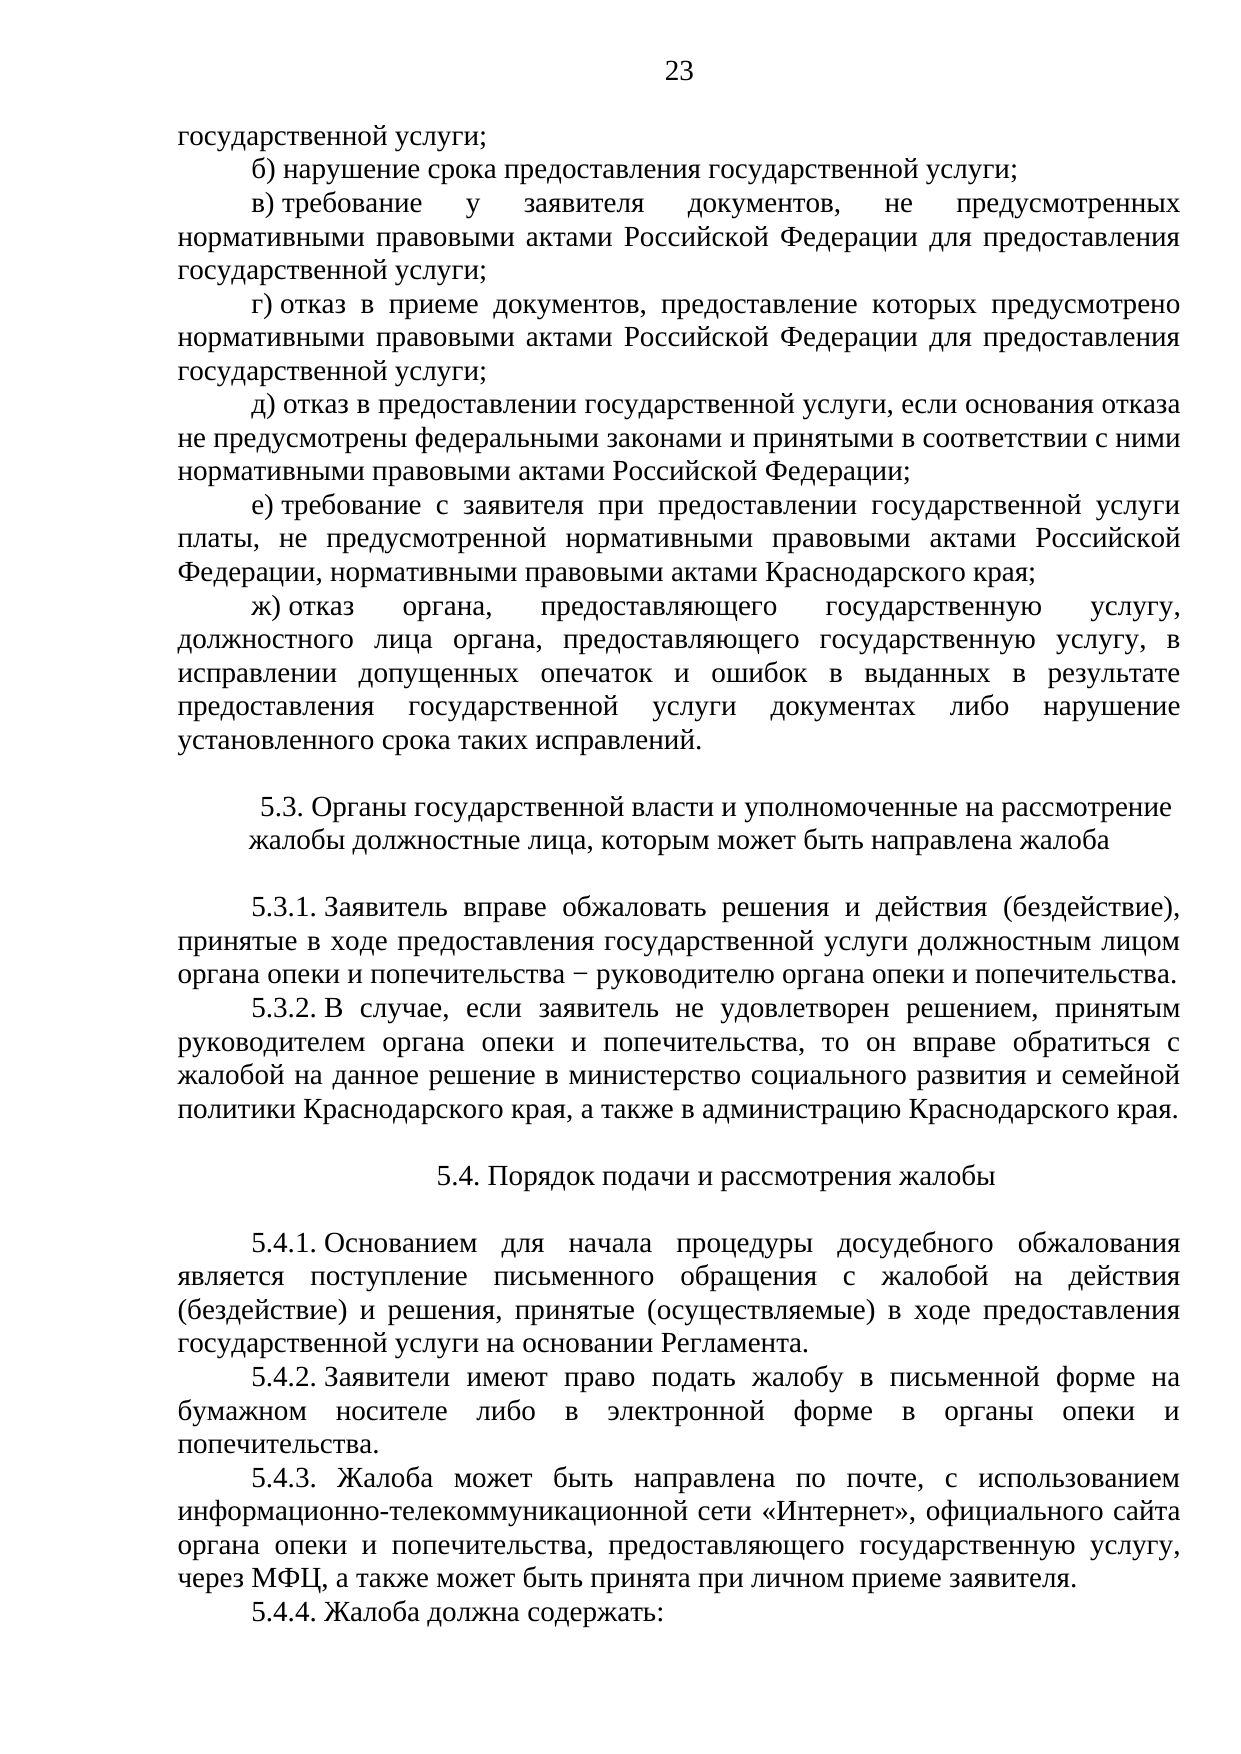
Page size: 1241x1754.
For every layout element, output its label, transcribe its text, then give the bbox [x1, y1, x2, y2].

text 5.4.4. Жалоба должна содержать: [177, 1594, 1181, 1627]
text ж) отказ органа, предоставляющего государственную услугу, должностного лица органа, предоставляющего государственную услугу, в исправлении допущенных опечаток и ошибок в выданных в результате предоставления государственной услуги документах либо нарушение установленного срока таких исправлений. [177, 588, 1181, 755]
text 5.4. Порядок подачи и рассмотрения жалобы [177, 1158, 1181, 1191]
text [177, 118, 1181, 152]
text в) требование у заявителя документов, не предусмотренных нормативными правовыми актами Российской Федерации для предоставления государственной услуги; [177, 185, 1181, 286]
text 5.3.2. В случае, если заявитель не удовлетворен решением, принятым руководителем органа опеки и попечительства, то он вправе обратиться с жалобой на данное решение в министерство социального развития и семейной политики Краснодарского края, а также в администрацию Краснодарского края. [177, 990, 1181, 1124]
text 5.4.1. Основанием для начала процедуры досудебного обжалования является поступление письменного обращения с жалобой на действия (бездействие) и решения, принятые (осуществляемые) в ходе предоставления государственной услуги на основании Регламента. [177, 1225, 1181, 1359]
text д) отказ в предоставлении государственной услуги, если основания отказа не предусмотрены федеральными законами и принятыми в соответствии с ними нормативными правовыми актами Российской Федерации; [177, 386, 1181, 487]
text 5.4.2. Заявители имеют право подать жалобу в письменной форме на бумажном носителе либо в электронной форме в органы опеки и попечительства. [177, 1359, 1181, 1460]
text е) требование с заявителя при предоставлении государственной услуги платы, не предусмотренной нормативными правовыми актами Российской Федерации, нормативными правовыми актами Краснодарского края; [177, 487, 1181, 588]
text б) нарушение срока предоставления государственной услуги; [177, 152, 1181, 185]
text 5.3. Органы государственной власти и уполномоченные на рассмотрение жалобы должностные лица, которым может быть направлена жалоба [177, 789, 1181, 856]
text 5.3.1. Заявитель вправе обжаловать решения и действия (бездействие), принятые в ходе предоставления государственной услуги должностным лицом органа опеки и попечительства − руководителю органа опеки и попечительства. [177, 889, 1181, 990]
text г) отказ в приеме документов, предоставление которых предусмотрено нормативными правовыми актами Российской Федерации для предоставления государственной услуги; [177, 286, 1181, 386]
text 5.4.3. Жалоба может быть направлена по почте, с использованием информационно-телекоммуникационной сети «Интернет», официального сайта органа опеки и попечительства, предоставляющего государственную услугу, через МФЦ, а также может быть принята при личном приеме заявителя. [177, 1460, 1181, 1594]
